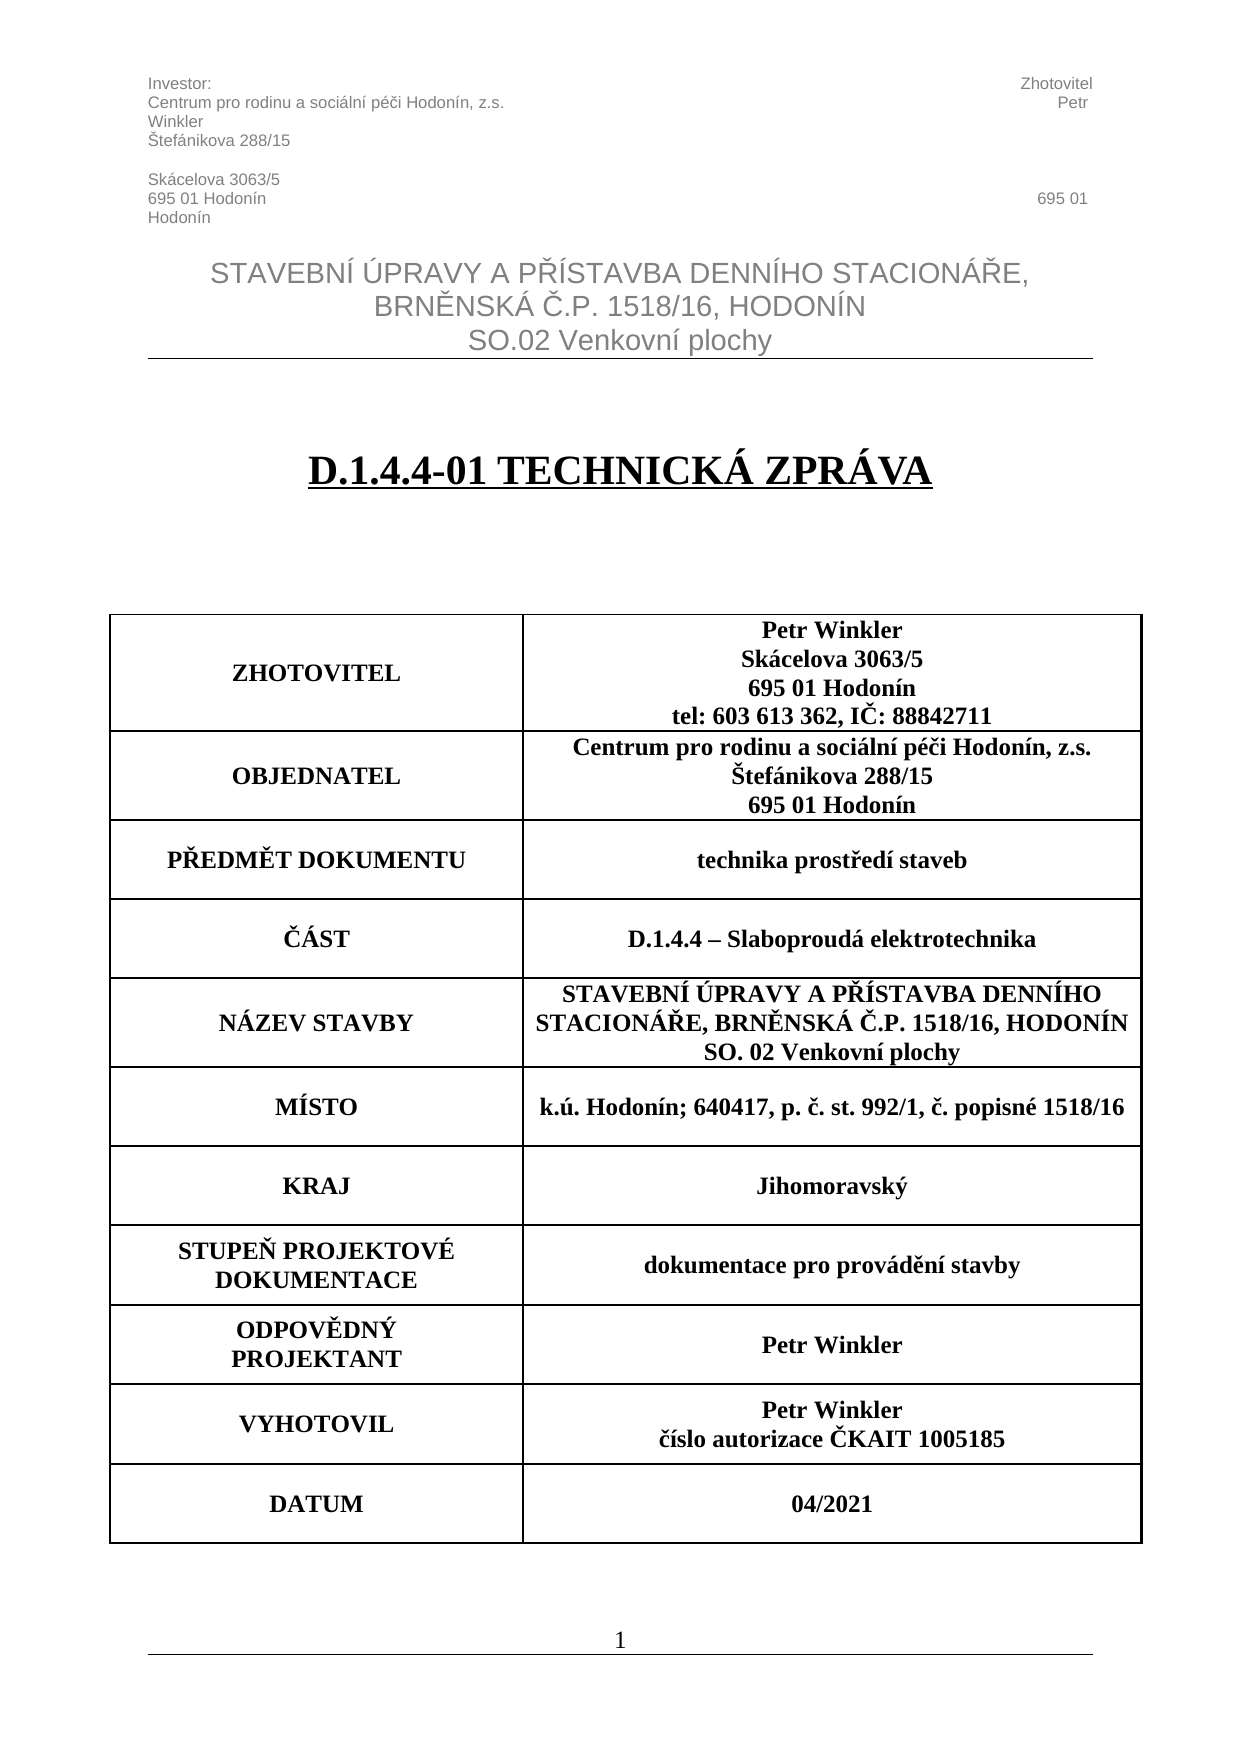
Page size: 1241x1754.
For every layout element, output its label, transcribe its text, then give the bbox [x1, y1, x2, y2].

table_cell Petr Winkler [524, 1306, 1140, 1383]
table_cell STAVEBNÍ ÚPRAVY A PŘÍSTAVBA DENNÍHO STACIONÁŘE, BRNĚNSKÁ Č.P. 1518/16, HODONÍN SO. 02 Venkovní plochy [524, 979, 1140, 1066]
table_cell ČÁST [111, 900, 522, 977]
table_cell NÁZEV STAVBY [111, 979, 522, 1066]
subtitle D.1.4.4-01 TECHNICKÁ ZPRÁVA [148, 446, 1093, 494]
table_cell OBJEDNATEL [111, 732, 522, 818]
table_cell DATUM [111, 1465, 522, 1542]
table_cell KRAJ [111, 1147, 522, 1224]
table_cell PŘEDMĚT DOKUMENTU [111, 821, 522, 898]
table_cell k.ú. Hodonín; 640417, p. č. st. 992/1, č. popisné 1518/16 [524, 1068, 1140, 1145]
table_cell ODPOVĚDNÝ PROJEKTANT [111, 1306, 522, 1383]
table_cell MÍSTO [111, 1068, 522, 1145]
table_cell Jihomoravský [524, 1147, 1140, 1224]
table_cell Petr Winkler číslo autorizace ČKAIT 1005185 [524, 1385, 1140, 1462]
table_cell Centrum pro rodinu a sociální péči Hodonín, z.s. Štefánikova 288/15 695 01 Hodonín [524, 732, 1140, 818]
table_cell 04/2021 [524, 1465, 1140, 1542]
table_cell technika prostředí staveb [524, 821, 1140, 898]
table_cell dokumentace pro provádění stavby [524, 1226, 1140, 1304]
table_cell VYHOTOVIL [111, 1385, 522, 1462]
table_header ZHOTOVITEL [111, 615, 522, 730]
table_cell D.1.4.4 – Slaboproudá elektrotechnika [524, 900, 1140, 977]
table_header Petr Winkler Skácelova 3063/5 695 01 Hodonín tel: 603 613 362, IČ: 88842711 [524, 615, 1140, 730]
table_cell STUPEŇ PROJEKTOVÉ DOKUMENTACE [111, 1226, 522, 1304]
